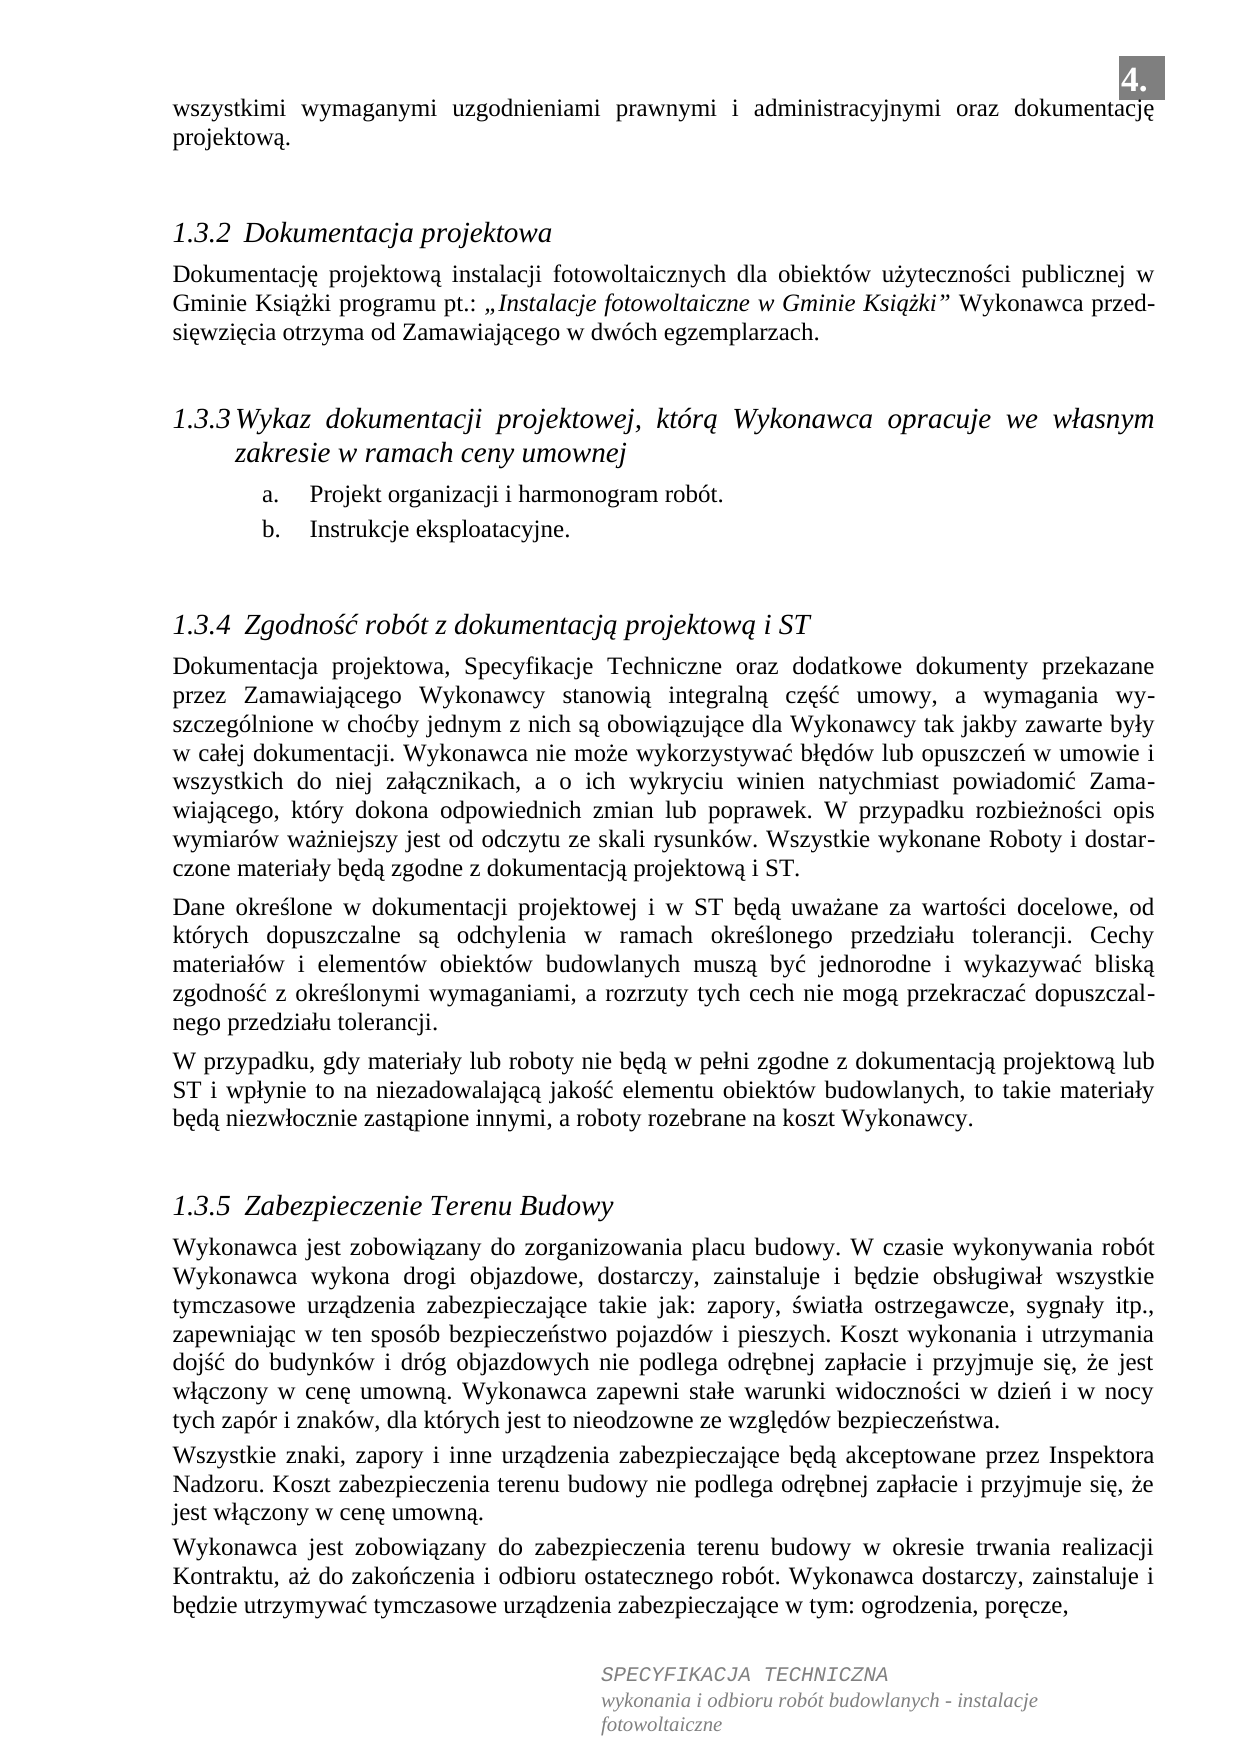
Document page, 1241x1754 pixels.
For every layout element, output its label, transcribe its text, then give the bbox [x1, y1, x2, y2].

text Wykonawca jest zobowiązany do zorganizowania placu budowy. W czasie wykonywania robót Wykonawca wykona drogi objazdowe, dostarczy, zainstaluje i będzie obsługiwał wszystkie tymczasowe urządzenia zabezpieczające takie jak: zapory, światła ostrzegawcze, sygnały itp., zapewniając w ten sposób bezpieczeństwo pojazdów i pieszych. Koszt wykonania i utrzymania dojść do budynków i dróg objazdowych nie podlega odrębnej zapłacie i przyjmuje się, że jest włączony w cenę umowną. Wykonawca zapewni stałe warunki widoczności w dzień i w nocy tych zapór i znaków, dla których jest to nieodzowne ze względów bezpieczeństwa. [172, 1232, 1155, 1434]
text Wykonawca jest zobowiązany do zabezpieczenia terenu budowy w okresie trwania realizacji Kontraktu, aż do zakończenia i odbioru ostatecznego robót. Wykonawca dostarczy, zainstaluje i będzie utrzymywać tymczasowe urządzenia zabezpieczające w tym: ogrodzenia, poręcze, [172, 1532, 1155, 1619]
list Zabezpieczenie Terenu Budowy [172, 1188, 1155, 1222]
list Wykaz dokumentacji projektowej, którą Wykonawca opracuje we własnym zakresie w ramach ceny umownej [172, 402, 1155, 469]
list Projekt organizacji i harmonogram robót. [172, 479, 1155, 508]
text Dokumentację projektową instalacji fotowoltaicznych dla obiektów użyteczności publicznej w Gminie Książki programu pt.: „Instalacje fotowoltaiczne w Gminie Książki” Wykonawca przedsięwzięcia otrzyma od Zamawiającego w dwóch egzemplarzach. [172, 259, 1155, 345]
text Dane określone w dokumentacji projektowej i w ST będą uważane za wartości docelowe, od których dopuszczalne są odchylenia w ramach określonego przedziału tolerancji. Cechy materiałów i elementów obiektów budowlanych muszą być jednorodne i wykazywać bliską zgodność z określonymi wymaganiami, a rozrzuty tych cech nie mogą przekraczać dopuszczalnego przedziału tolerancji. [172, 892, 1155, 1036]
text Dokumentacja projektowa, Specyfikacje Techniczne oraz dodatkowe dokumenty przekazane przez Zamawiającego Wykonawcy stanowią integralną część umowy, a wymagania wyszczególnione w choćby jednym z nich są obowiązujące dla Wykonawcy tak jakby zawarte były w całej dokumentacji. Wykonawca nie może wykorzystywać błędów lub opuszczeń w umowie i wszystkich do niej załącznikach, a o ich wykryciu winien natychmiast powiadomić Zamawiającego, który dokona odpowiednich zmian lub poprawek. W przypadku rozbieżności opis wymiarów ważniejszy jest od odczytu ze skali rysunków. Wszystkie wykonane Roboty i dostarczone materiały będą zgodne z dokumentacją projektową i ST. [172, 651, 1155, 881]
text Wszystkie znaki, zapory i inne urządzenia zabezpieczające będą akceptowane przez Inspektora Nadzoru. Koszt zabezpieczenia terenu budowy nie podlega odrębnej zapłacie i przyjmuje się, że jest włączony w cenę umowną. [172, 1440, 1155, 1526]
list Instrukcje eksploatacyjne. [172, 514, 1155, 543]
list Zgodność robót z dokumentacją projektową i ST [172, 607, 1155, 641]
list Dokumentacja projektowa [172, 215, 1155, 249]
text wszystkimi wymaganymi uzgodnieniami prawnymi i administracyjnymi oraz dokumentację projektową. [172, 93, 1155, 151]
text W przypadku, gdy materiały lub roboty nie będą w pełni zgodne z dokumentacją projektową lub ST i wpłynie to na niezadowalającą jakość elementu obiektów budowlanych, to takie materiały będą niezwłocznie zastąpione innymi, a roboty rozebrane na koszt Wykonawcy. [172, 1046, 1155, 1132]
